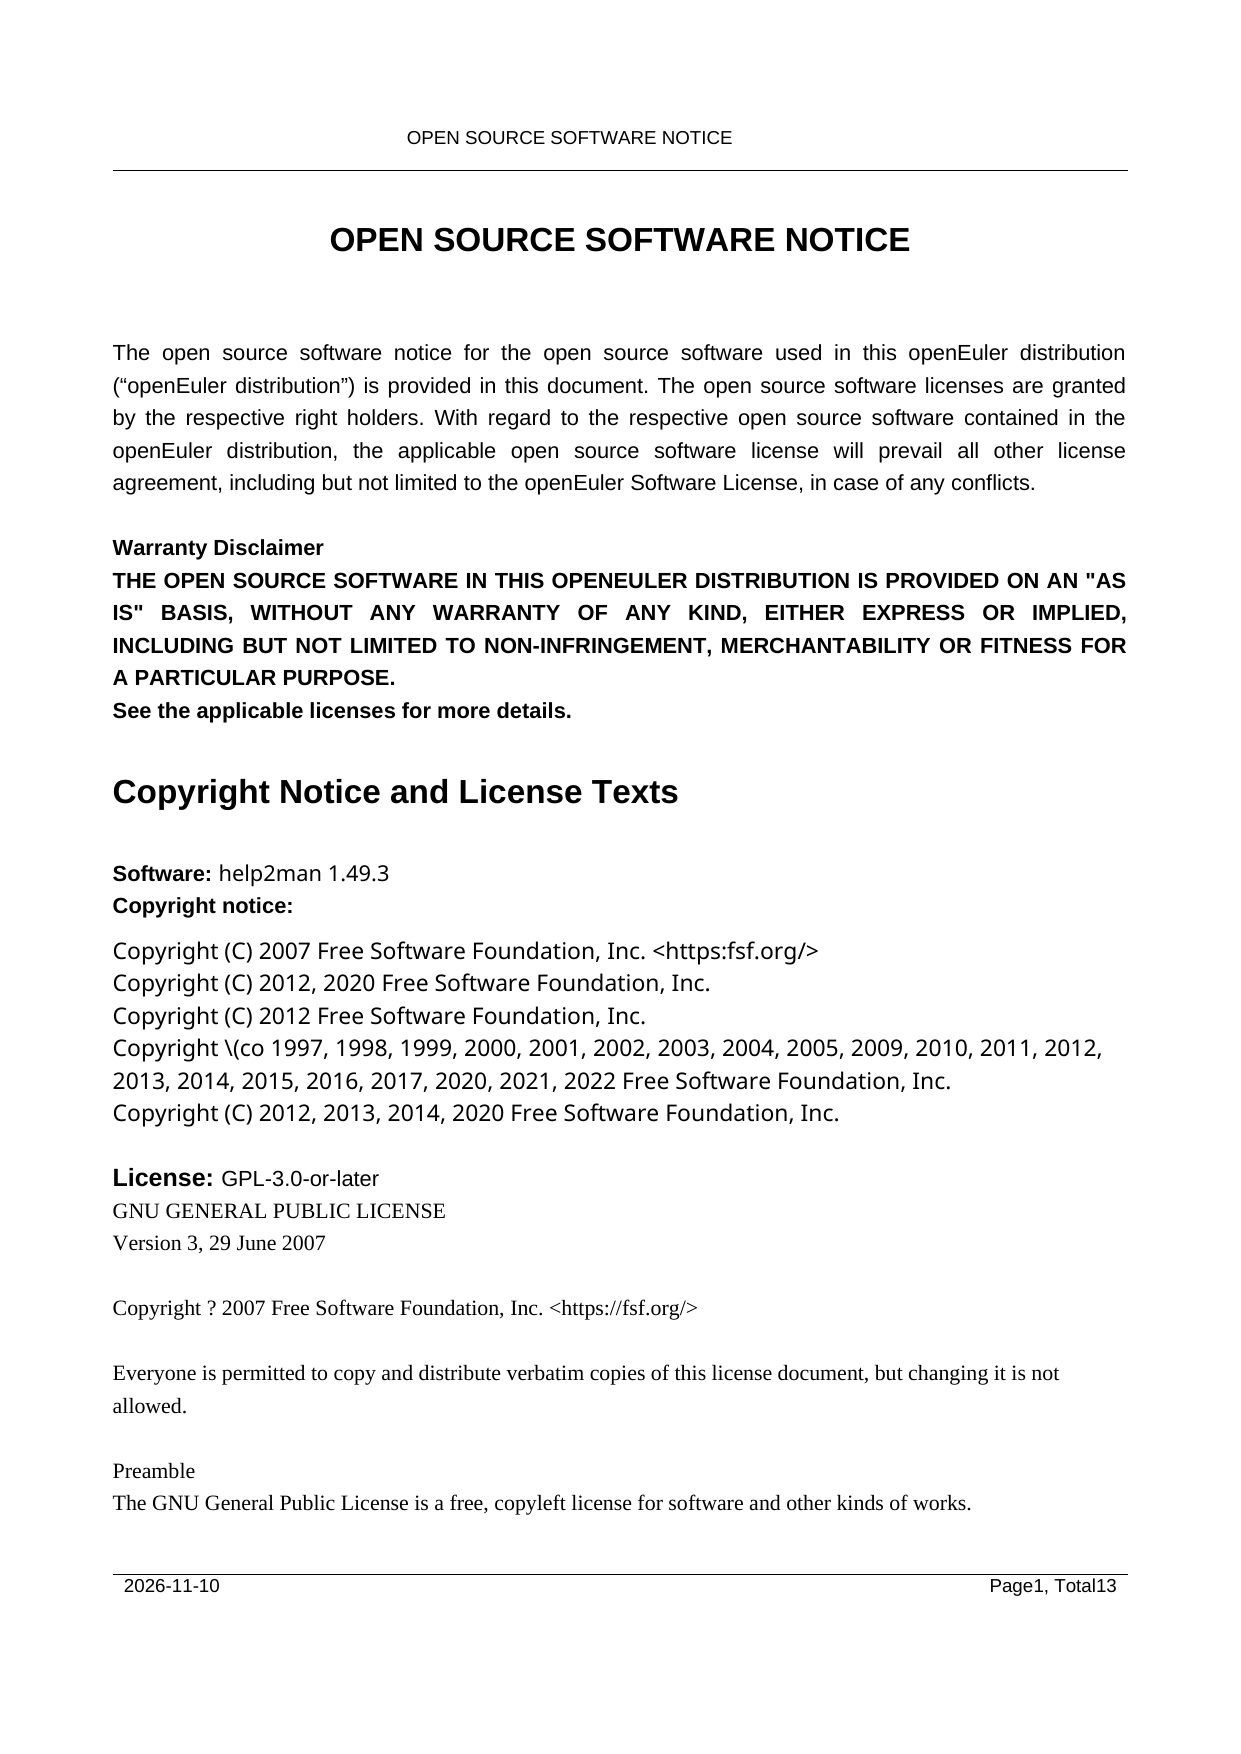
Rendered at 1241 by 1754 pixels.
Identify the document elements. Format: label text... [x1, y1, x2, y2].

text The open source software notice for the open source software used in this openEuler distribution (“openEuler distribution”) is provided in this document. The open source software licenses are granted by the respective right holders. With regard to the respective open source software contained in the openEuler distribution, the applicable open source software license will prevail all other license agreement, including but not limited to the openEuler Software License, in case of any conflicts. [112, 336, 1128, 499]
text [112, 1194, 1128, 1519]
text License: GPL-3.0-or-later [112, 1161, 1128, 1194]
text THE OPEN SOURCE SOFTWARE IN THIS OPENEULER DISTRIBUTION IS PROVIDED ON AN "AS IS" BASIS, WITHOUT ANY WARRANTY OF ANY KIND, EITHER EXPRESS OR IMPLIED, INCLUDING BUT NOT LIMITED TO NON-INFRINGEMENT, MERCHANTABILITY OR FITNESS FOR A PARTICULAR PURPOSE. See the applicable licenses for more details. [112, 564, 1128, 726]
text Copyright notice: [112, 889, 1128, 921]
text Warranty Disclaimer [112, 531, 1128, 564]
text Copyright (C) 2007 Free Software Foundation, Inc. <https:fsf.org/> Copyright (C) 2012, 2020 Free Software Foundation, Inc. Copyright (C) 2012 Free Software Foundation, Inc. Copyright \(co 1997, 1998, 1999, 2000, 2001, 2002, 2003, 2004, 2005, 2009, 2010, 2011, 2012, 2013, 2014, 2015, 2016, 2017, 2020, 2021, 2022 Free Software Foundation, Inc. Copyright (C) 2012, 2013, 2014, 2020 Free Software Foundation, Inc. [112, 934, 1128, 1161]
title Software: help2man 1.49.3 [112, 856, 1128, 889]
text Copyright Notice and License Texts [112, 759, 1128, 824]
text OPEN SOURCE SOFTWARE NOTICE [112, 206, 1128, 271]
